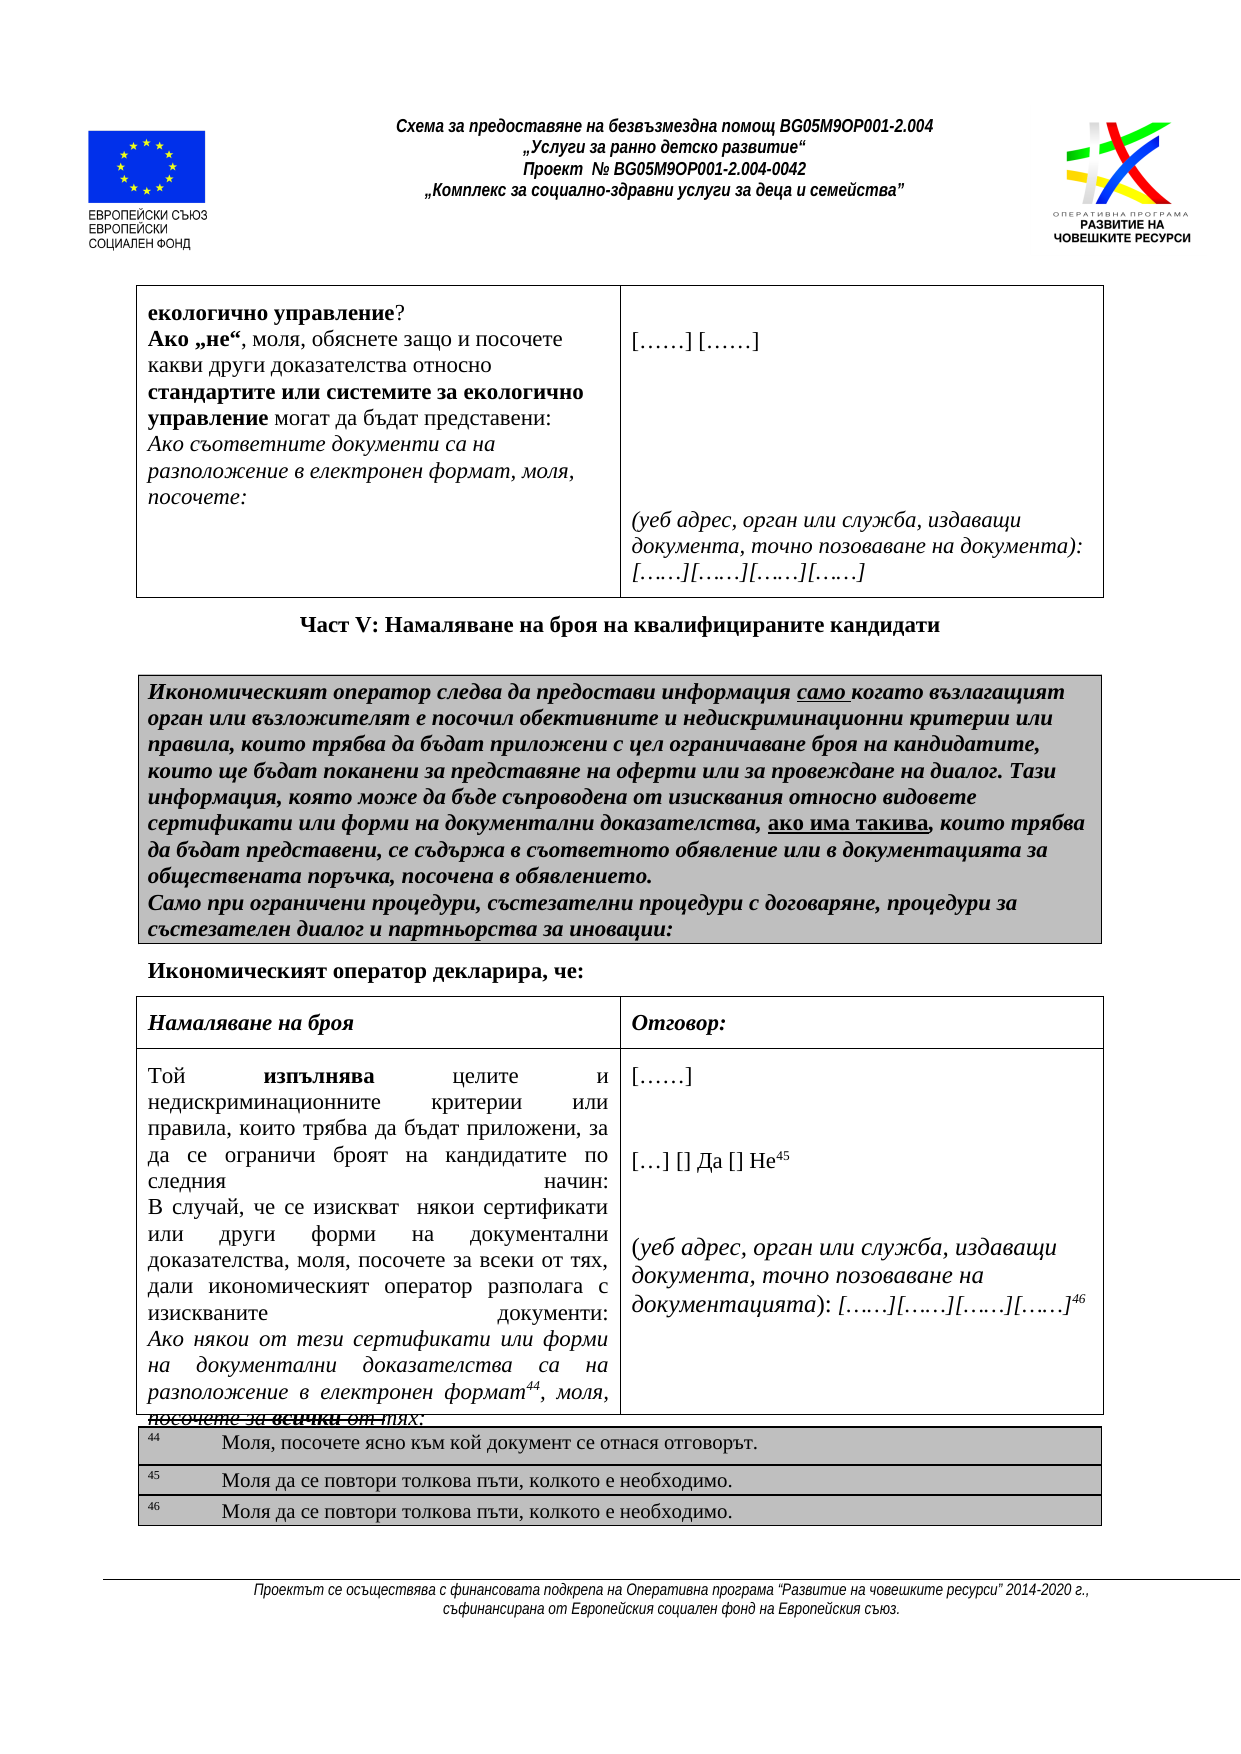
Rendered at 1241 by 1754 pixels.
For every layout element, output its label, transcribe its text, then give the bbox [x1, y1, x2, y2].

table_cell [] Да [] Не [……] [……] (уеб адрес, орган или служба, издаващи документа, точно позоваване на документа): [……][……][……][……] [621, 286, 1103, 597]
picture [80, 105, 247, 266]
text Част V: Намаляване на броя на квалифицираните кандидати [148, 611, 1093, 637]
table_cell [……] […] [] Да [] Не (уеб адрес, орган или служба, издаващи документа, точно позоваване на документацията): [……][……][……][……] [621, 1049, 1103, 1414]
text Икономическият оператор декларира, че: [148, 957, 1093, 983]
picture [1030, 105, 1207, 256]
text Икономическият оператор следва да предостави информация само когато възлагащият орган или възложителят е посочил обективните и недискриминационни критерии или правила, които трябва да бъдат приложени с цел ограничаване броя на кандидатите, които ще бъдат поканени за представяне на оферти или за провеждане на диалог. Тази информация, която може да бъде съпроводена от изисквания относно видовете сертификати или форми на документални доказателства, ако има такива, които трябва да бъдат представени, се съдържа в съответното обявление или в документацията за обществената поръчка, посочена в обявлението. Само при ограничени процедури, състезателни процедури с договаряне, процедури за състезателен диалог и партньорства за иновации: [139, 676, 1101, 943]
table_cell Той изпълнява целите и недискриминационните критерии или правила, които трябва да бъдат приложени, за да се ограничи броят на кандидатите по следния начин: В случай, че се изискват някои сертификати или други форми на документални доказателства, моля, посочете за всеки от тях, дали икономическият оператор разполага с изискваните документи: Ако някои от тези сертификати или форми на документални доказателства са на разположение в електронен формат, моля, посочете за всички от тях: [137, 1049, 620, 1414]
table_header Отговор: [621, 997, 1103, 1048]
table_header Намаляване на броя [137, 997, 620, 1048]
